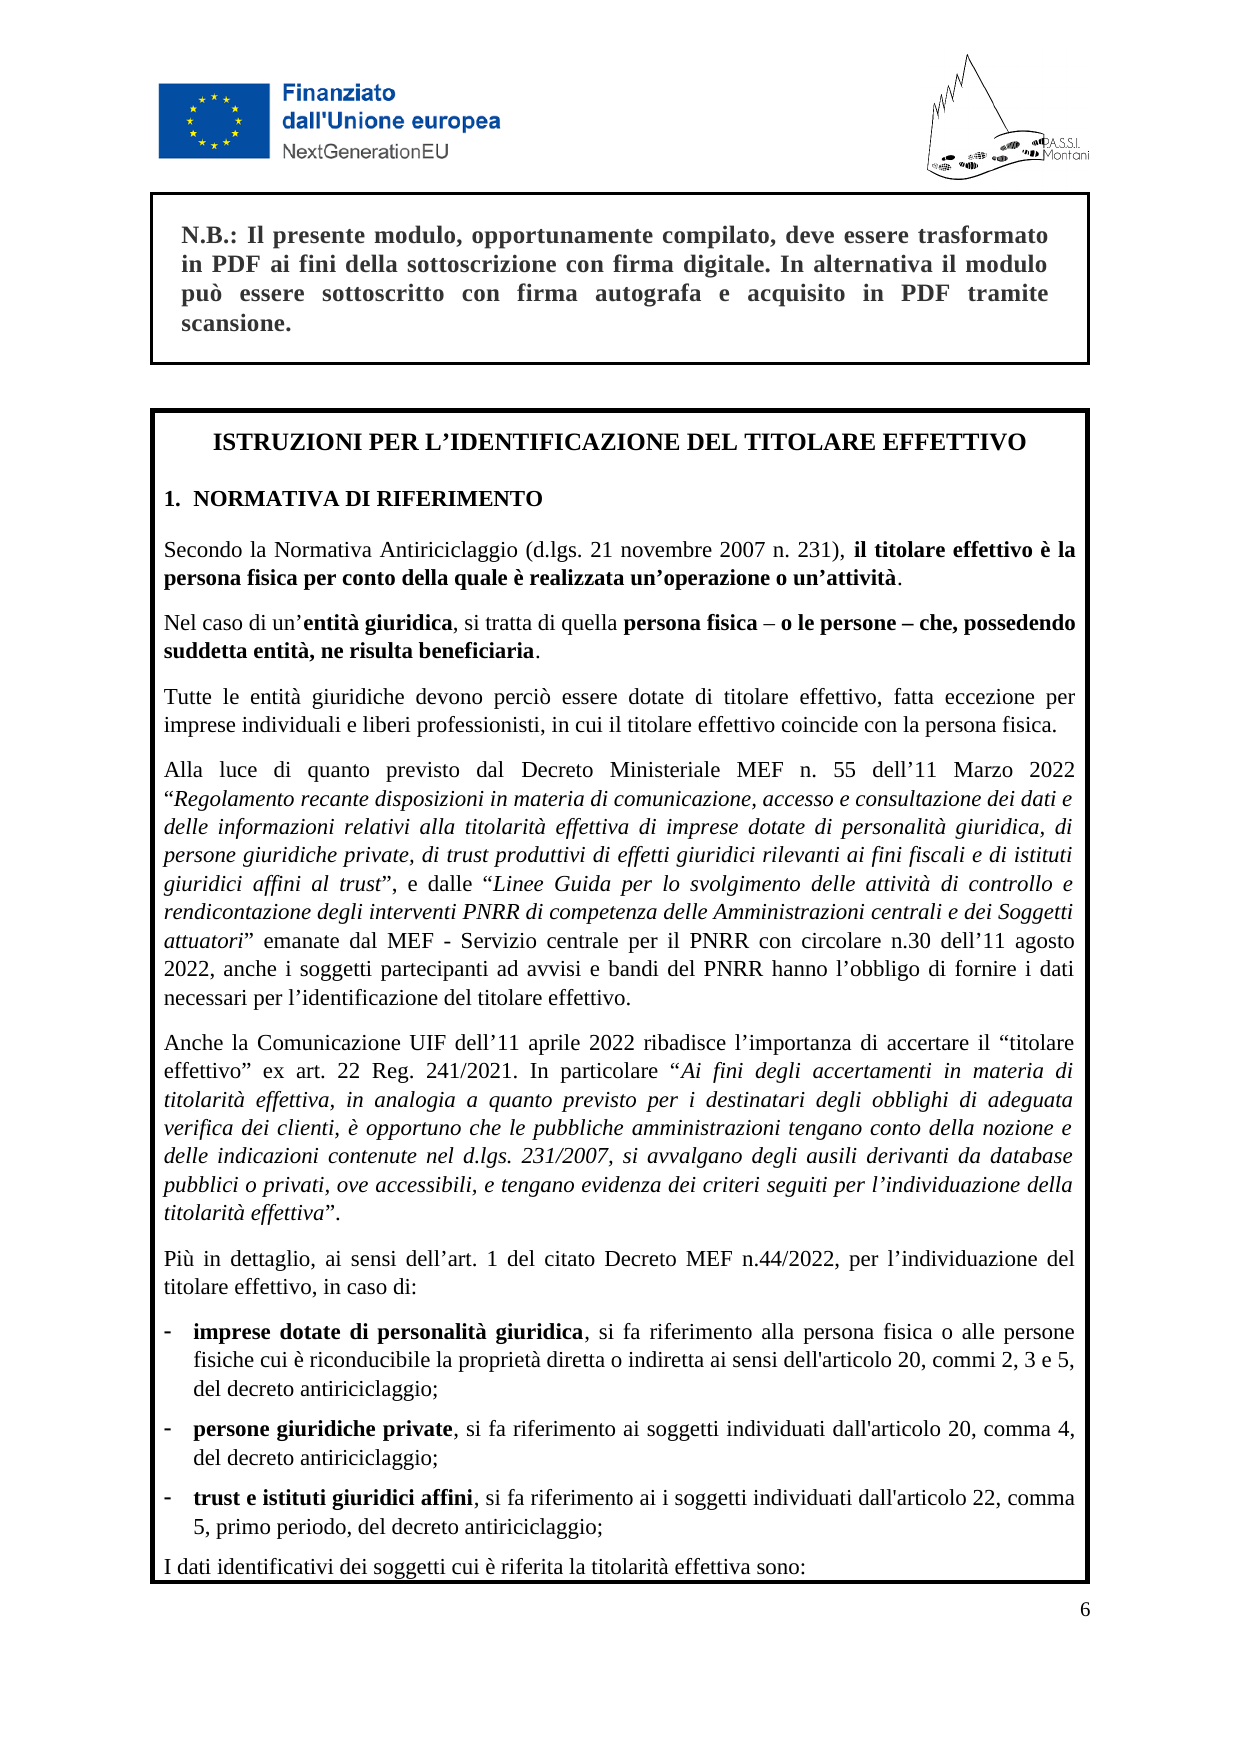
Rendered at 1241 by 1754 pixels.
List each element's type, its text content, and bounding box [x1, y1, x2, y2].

table_header N.B.: Il presente modulo, opportunamente compilato, deve essere trasformato in PDF ai fini della sottoscrizione con firma digitale. In alternativa il modulo può essere sottoscritto con firma autografa e acquisito in PDF tramite scansione. [153, 195, 1087, 362]
picture [150, 71, 530, 168]
picture [921, 47, 1091, 191]
